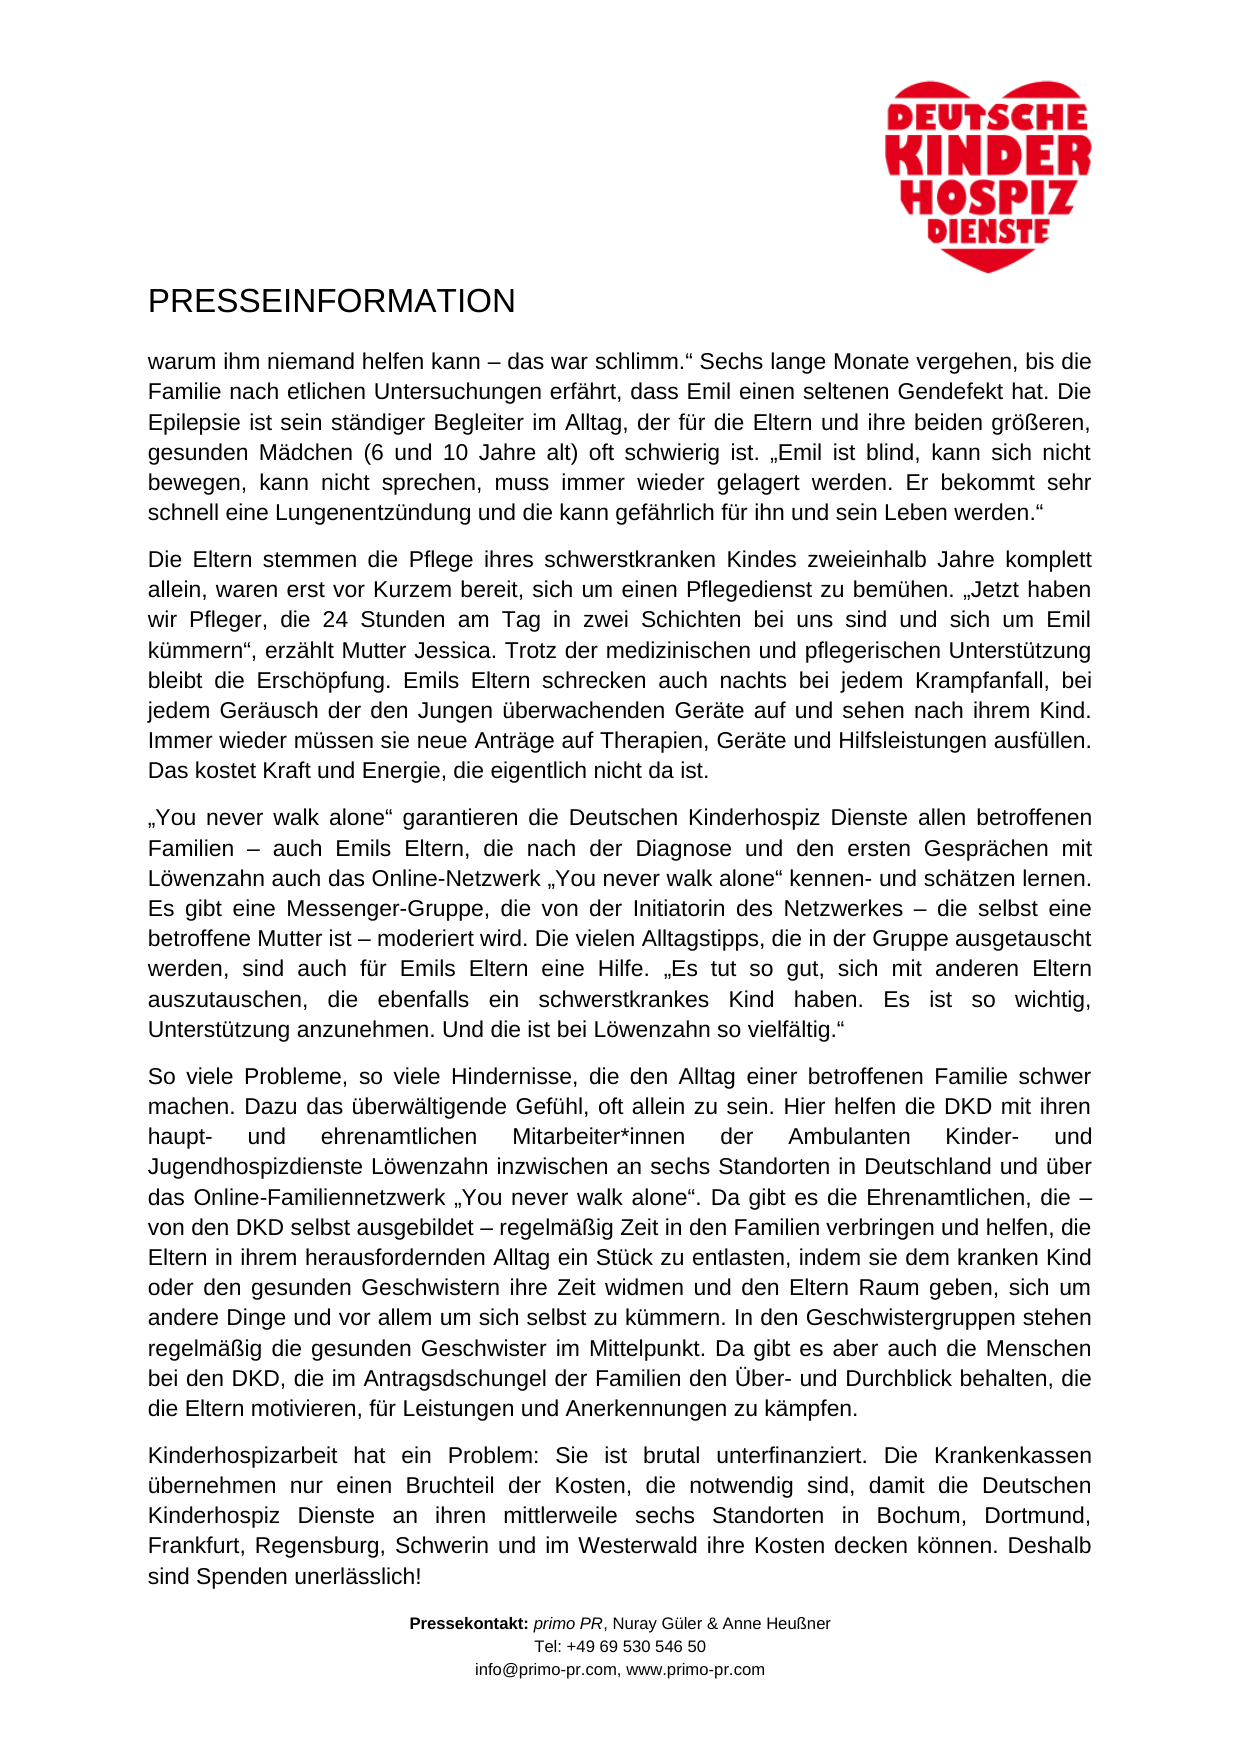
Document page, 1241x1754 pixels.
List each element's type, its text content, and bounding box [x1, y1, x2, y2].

text So viele Probleme, so viele Hindernisse, die den Alltag einer betroffenen Familie schwer machen. Dazu das überwältigende Gefühl, oft allein zu sein. Hier helfen die DKD mit ihren haupt- und ehrenamtlichen Mitarbeiter*innen der Ambulanten Kinder- und Jugendhospizdienste Löwenzahn inzwischen an sechs Standorten in Deutschland und über das Online-Familiennetzwerk „You never walk alone“. Da gibt es die Ehrenamtlichen, die – von den DKD selbst ausgebildet – regelmäßig Zeit in den Familien verbringen und helfen, die Eltern in ihrem herausfordernden Alltag ein Stück zu entlasten, indem sie dem kranken Kind oder den gesunden Geschwistern ihre Zeit widmen und den Eltern Raum geben, sich um andere Dinge und vor allem um sich selbst zu kümmern. In den Geschwistergruppen stehen regelmäßig die gesunden Geschwister im Mittelpunkt. Da gibt es aber auch die Menschen bei den DKD, die im Antragsdschungel der Familien den Über- und Durchblick behalten, die die Eltern motivieren, für Leistungen und Anerkennungen zu kämpfen. [148, 1063, 1093, 1421]
picture [885, 73, 1093, 282]
text Kinderhospizarbeit hat ein Problem: Sie ist brutal unterfinanziert. Die Krankenkassen übernehmen nur einen Bruchteil der Kosten, die notwendig sind, damit die Deutschen Kinderhospiz Dienste an ihren mittlerweile sechs Standorten in Bochum, Dortmund, Frankfurt, Regensburg, Schwerin und im Westerwald ihre Kosten decken können. Deshalb sind Spenden unerlässlich! [148, 1442, 1093, 1589]
text Die Eltern stemmen die Pflege ihres schwerstkranken Kindes zweieinhalb Jahre komplett allein, waren erst vor Kurzem bereit, sich um einen Pflegedienst zu bemühen. „Jetzt haben wir Pfleger, die 24 Stunden am Tag in zwei Schichten bei uns sind und sich um Emil kümmern“, erzählt Mutter Jessica. Trotz der medizinischen und pflegerischen Unterstützung bleibt die Erschöpfung. Emils Eltern schrecken auch nachts bei jedem Krampfanfall, bei jedem Geräusch der den Jungen überwachenden Geräte auf und sehen nach ihrem Kind. Immer wieder müssen sie neue Anträge auf Therapien, Geräte und Hilfsleistungen ausfüllen. Das kostet Kraft und Energie, die eigentlich nicht da ist. [148, 546, 1093, 784]
text „You never walk alone“ garantieren die Deutschen Kinderhospiz Dienste allen betroffenen Familien – auch Emils Eltern, die nach der Diagnose und den ersten Gesprächen mit Löwenzahn auch das Online-Netzwerk „You never walk alone“ kennen- und schätzen lernen. Es gibt eine Messenger-Gruppe, die von der Initiatorin des Netzwerkes – die selbst eine betroffene Mutter ist – moderiert wird. Die vielen Alltagstipps, die in der Gruppe ausgetauscht werden, sind auch für Emils Eltern eine Hilfe. „Es tut so gut, sich mit anderen Eltern auszutauschen, die ebenfalls ein schwerstkrankes Kind haben. Es ist so wichtig, Unterstützung anzunehmen. Und die ist bei Löwenzahn so vielfältig.“ [148, 804, 1093, 1042]
